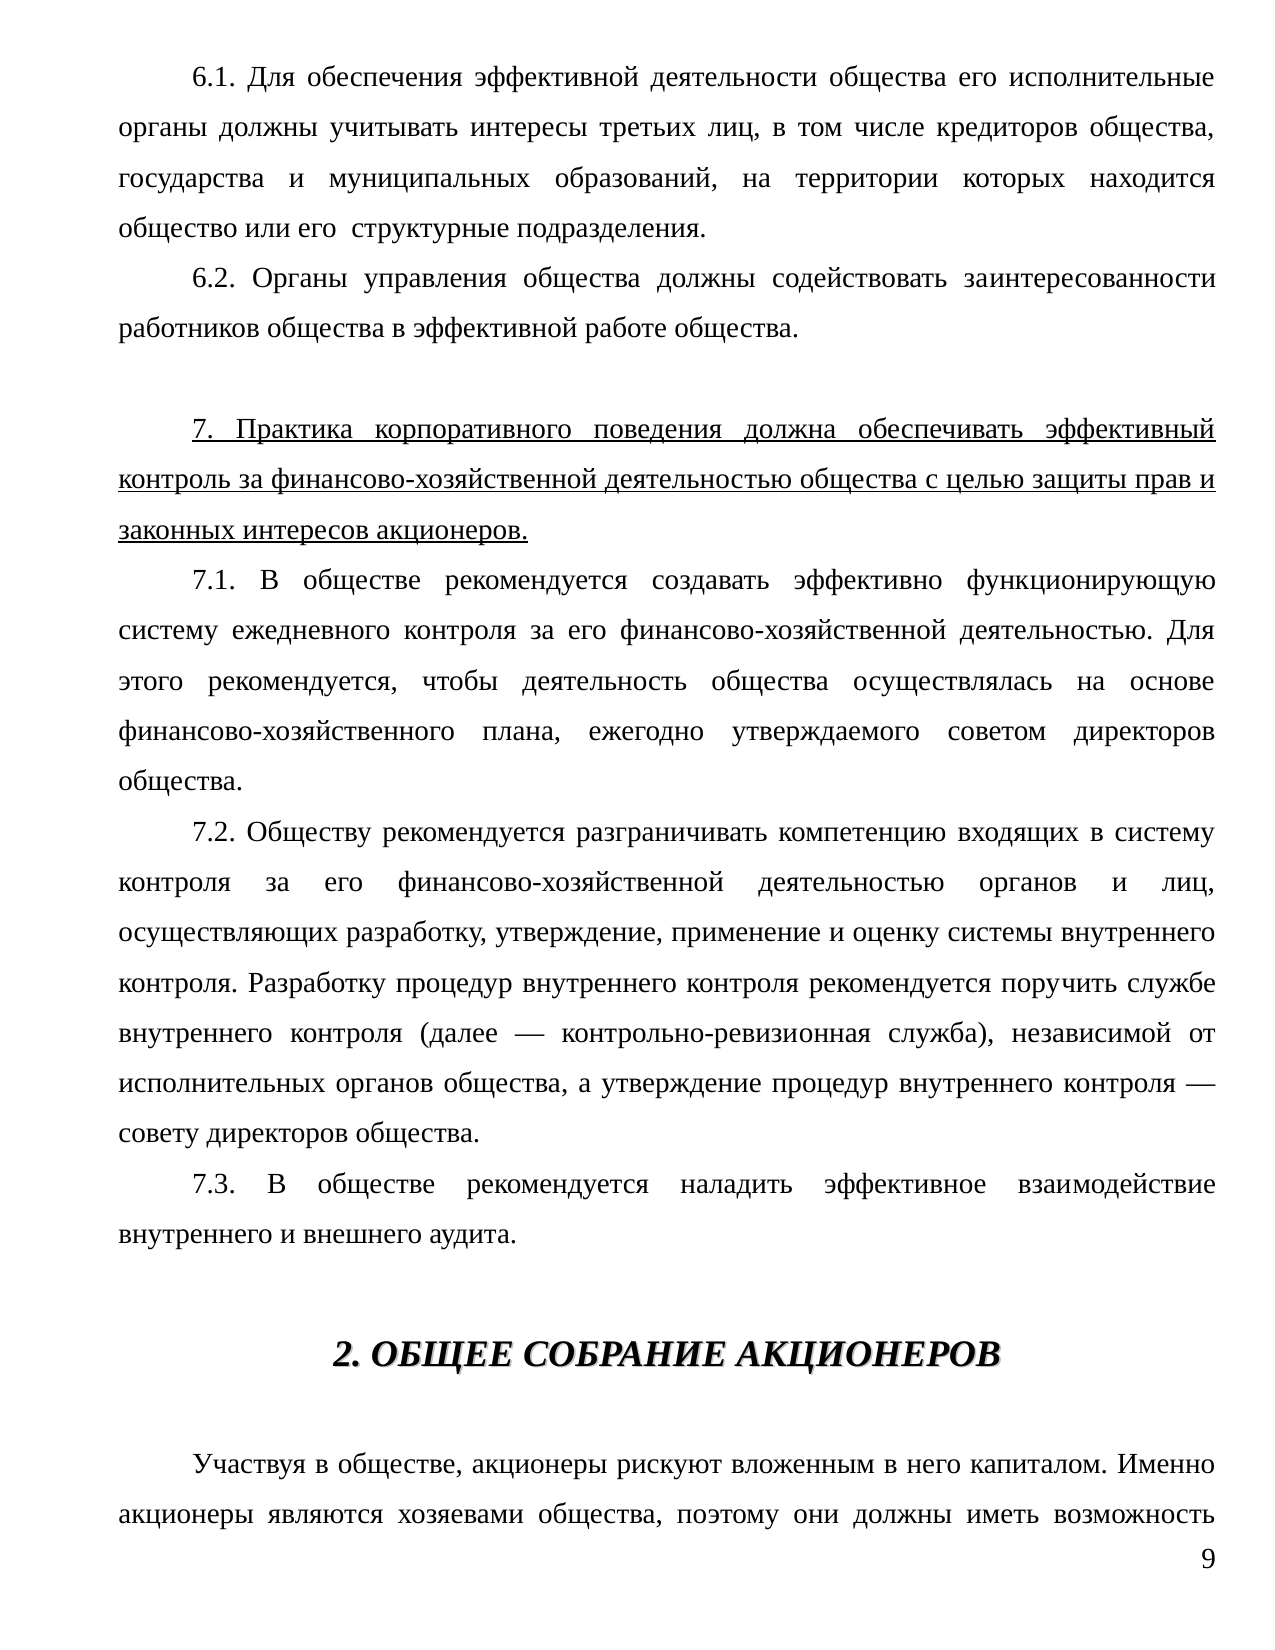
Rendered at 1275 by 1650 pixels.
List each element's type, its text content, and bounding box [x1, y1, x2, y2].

text 6.1. Для обеспечения эффективной деятельности общества его исполнительные органы должны учитывать интересы третьих лиц, в том числе кредиторов общества, государства и муниципальных образований, на территории которых находится общество или его структурные подразделения. [118, 59, 1216, 243]
text 7.2. Обществу рекомендуется разграничивать компетенцию входящих в систему контроля за его финансово-хозяйственной деятельностью органов и лиц, осуществляющих разработку, утверждение, применение и оценку системы внутреннего контроля. Разработку процедур внутреннего контроля рекомендуется поручить службе внутреннего контроля (далее — контрольно-ревизионная служба), независимой от исполнительных органов общества, а утверждение процедур внутреннего контроля — совету директоров общества. [118, 814, 1216, 1149]
text 7.3. В обществе рекомендуется наладить эффективное взаимодействие внутреннего и внешнего аудита. [118, 1166, 1216, 1250]
text 7. Практика корпоративного поведения должна обеспечивать эффективный контроль за финансово-хозяйственной деятельностью общества с целью защиты прав и законных интересов акционеров. [118, 492, 1216, 545]
subtitle 2. ОБЩЕЕ СОБРАНИЕ АКЦИОНЕРОВ [118, 1331, 1216, 1374]
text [118, 1446, 1216, 1530]
text 7.1. В обществе рекомендуется создавать эффективно функционирующую систему ежедневного контроля за его финансово-хозяйственной деятельностью. Для этого рекомендуется, чтобы деятельность общества осуществлялась на основе финансово-хозяйственного плана, ежегодно утверждаемого советом директоров общества. [118, 562, 1216, 797]
text 7. Практика корпоративного поведения должна обеспечивать эффективный контроль за финансово-хозяйственной деятельностью общества с целью защиты прав и законных интересов акционеров. [118, 411, 1216, 491]
text 6.2. Органы управления общества должны содействовать заинтересованности работников общества в эффективной работе общества. [118, 260, 1216, 344]
